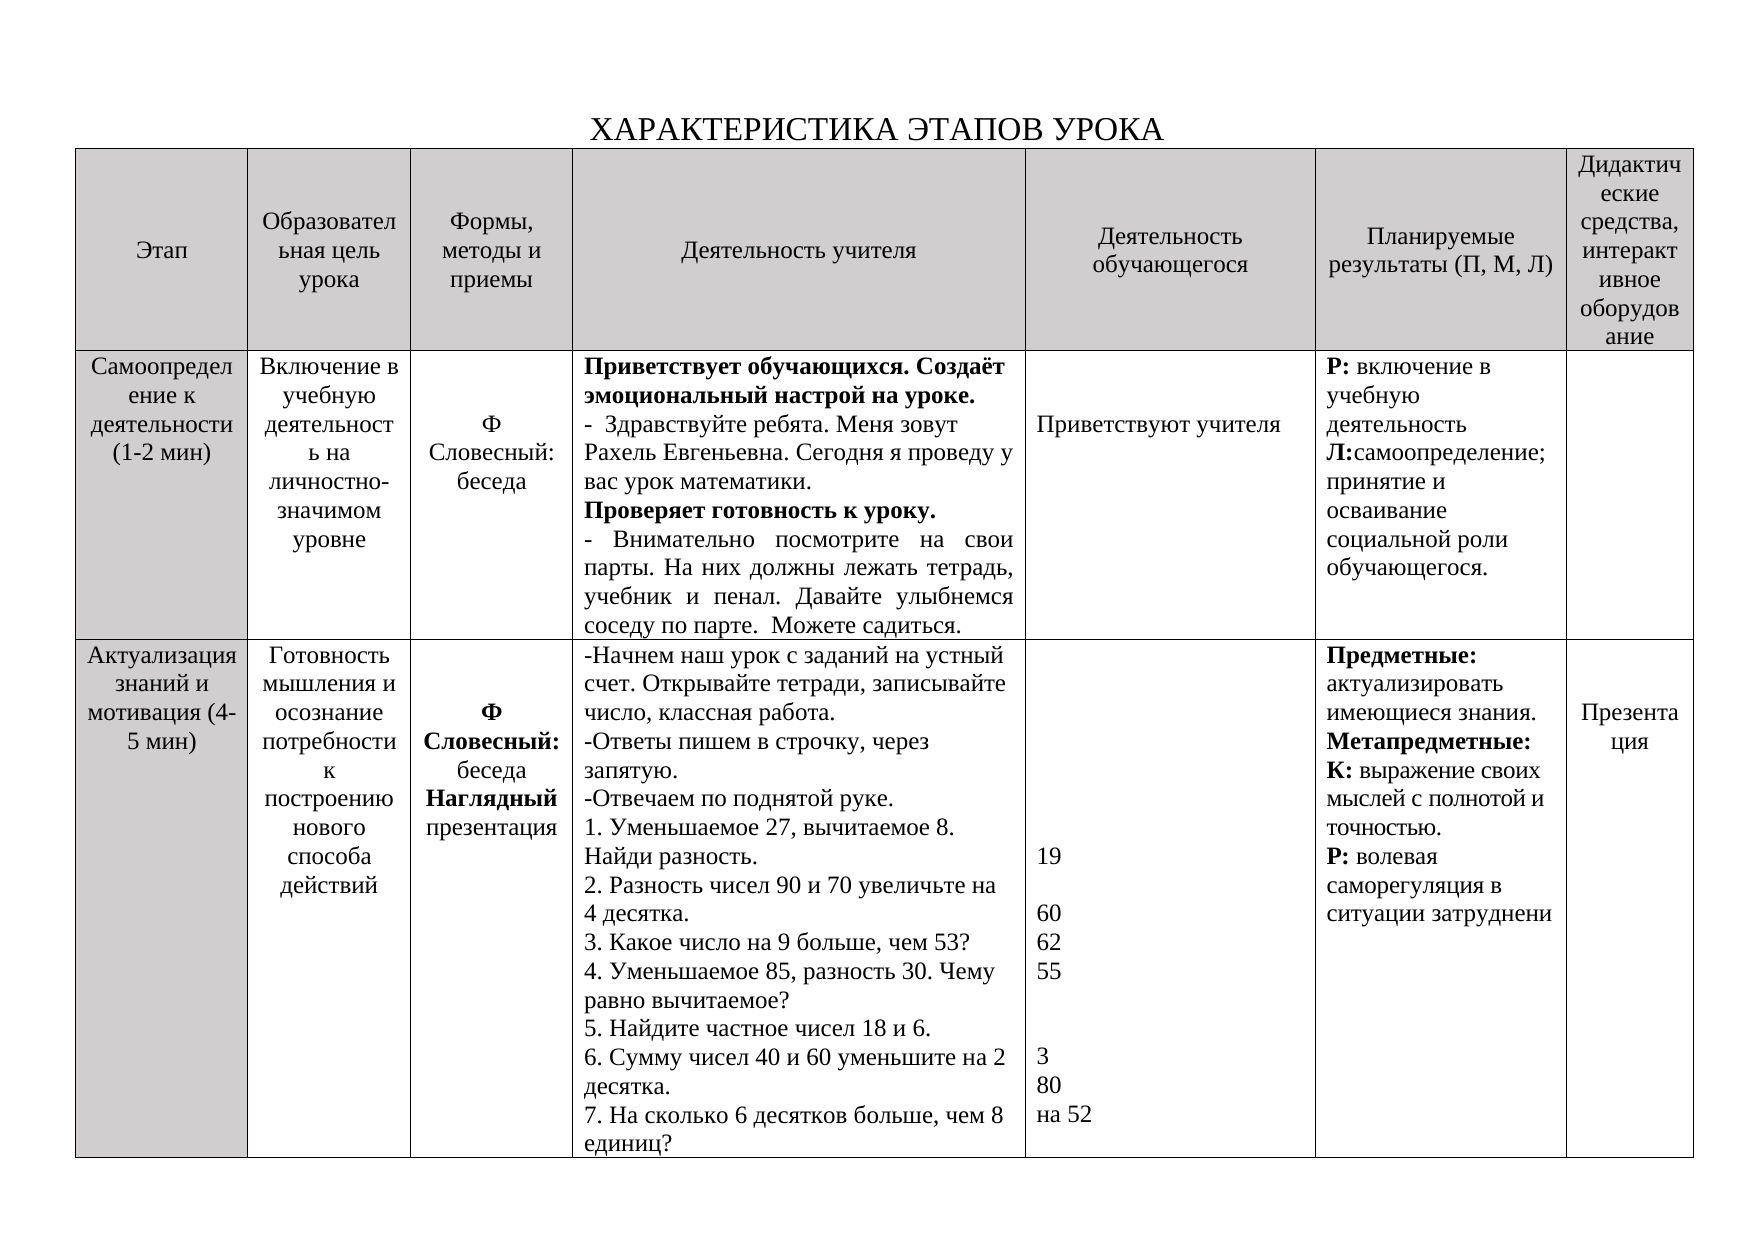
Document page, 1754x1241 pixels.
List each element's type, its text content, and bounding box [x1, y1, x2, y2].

table_header Деятельность обучающегося [1026, 149, 1315, 350]
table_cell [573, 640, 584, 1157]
table_header Образовательная цель урока [248, 149, 410, 350]
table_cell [1026, 640, 1315, 1157]
table_cell Р: включение в учебную деятельность Л:самоопределение; принятие и осваивание социальной роли обучающегося. [1316, 351, 1566, 639]
table_header Деятельность учителя [573, 149, 1025, 350]
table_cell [411, 640, 572, 1157]
table_cell Приветствует обучающихся. Создаёт эмоциональный настрой на уроке. - Здравствуйте ребята. Меня зовут Рахель Евгеньевна. Сегодня я проведу у вас урок математики. Проверяет готовность к уроку. - Внимательно посмотрите на свои парты. На них должны лежать тетрадь, учебник и пенал. Давайте улыбнемся соседу по парте. Можете садиться. [573, 351, 1025, 639]
table_cell Презентация [1567, 640, 1693, 1157]
table_header Планируемые результаты (П, М, Л) [1316, 149, 1566, 350]
table_cell [1567, 351, 1693, 639]
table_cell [1316, 640, 1566, 1157]
text ХАРАКТЕРИСТИКА ЭТАПОВ УРОКА [75, 109, 1679, 148]
table_cell Ф Словесный: беседа [411, 351, 572, 639]
table_header Формы, методы и приемы [411, 149, 572, 350]
table_cell Приветствуют учителя [1026, 351, 1315, 639]
table_header Дидактические средства, интерактивное оборудование [1567, 149, 1693, 350]
table_header Этап [76, 149, 247, 350]
table_cell Включение в учебную деятельность на личностно-значимом уровне [248, 351, 410, 639]
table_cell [76, 640, 247, 1157]
table_cell Самоопределение к деятельности (1-2 мин) [76, 351, 247, 639]
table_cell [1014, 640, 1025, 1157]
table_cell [248, 640, 410, 1157]
